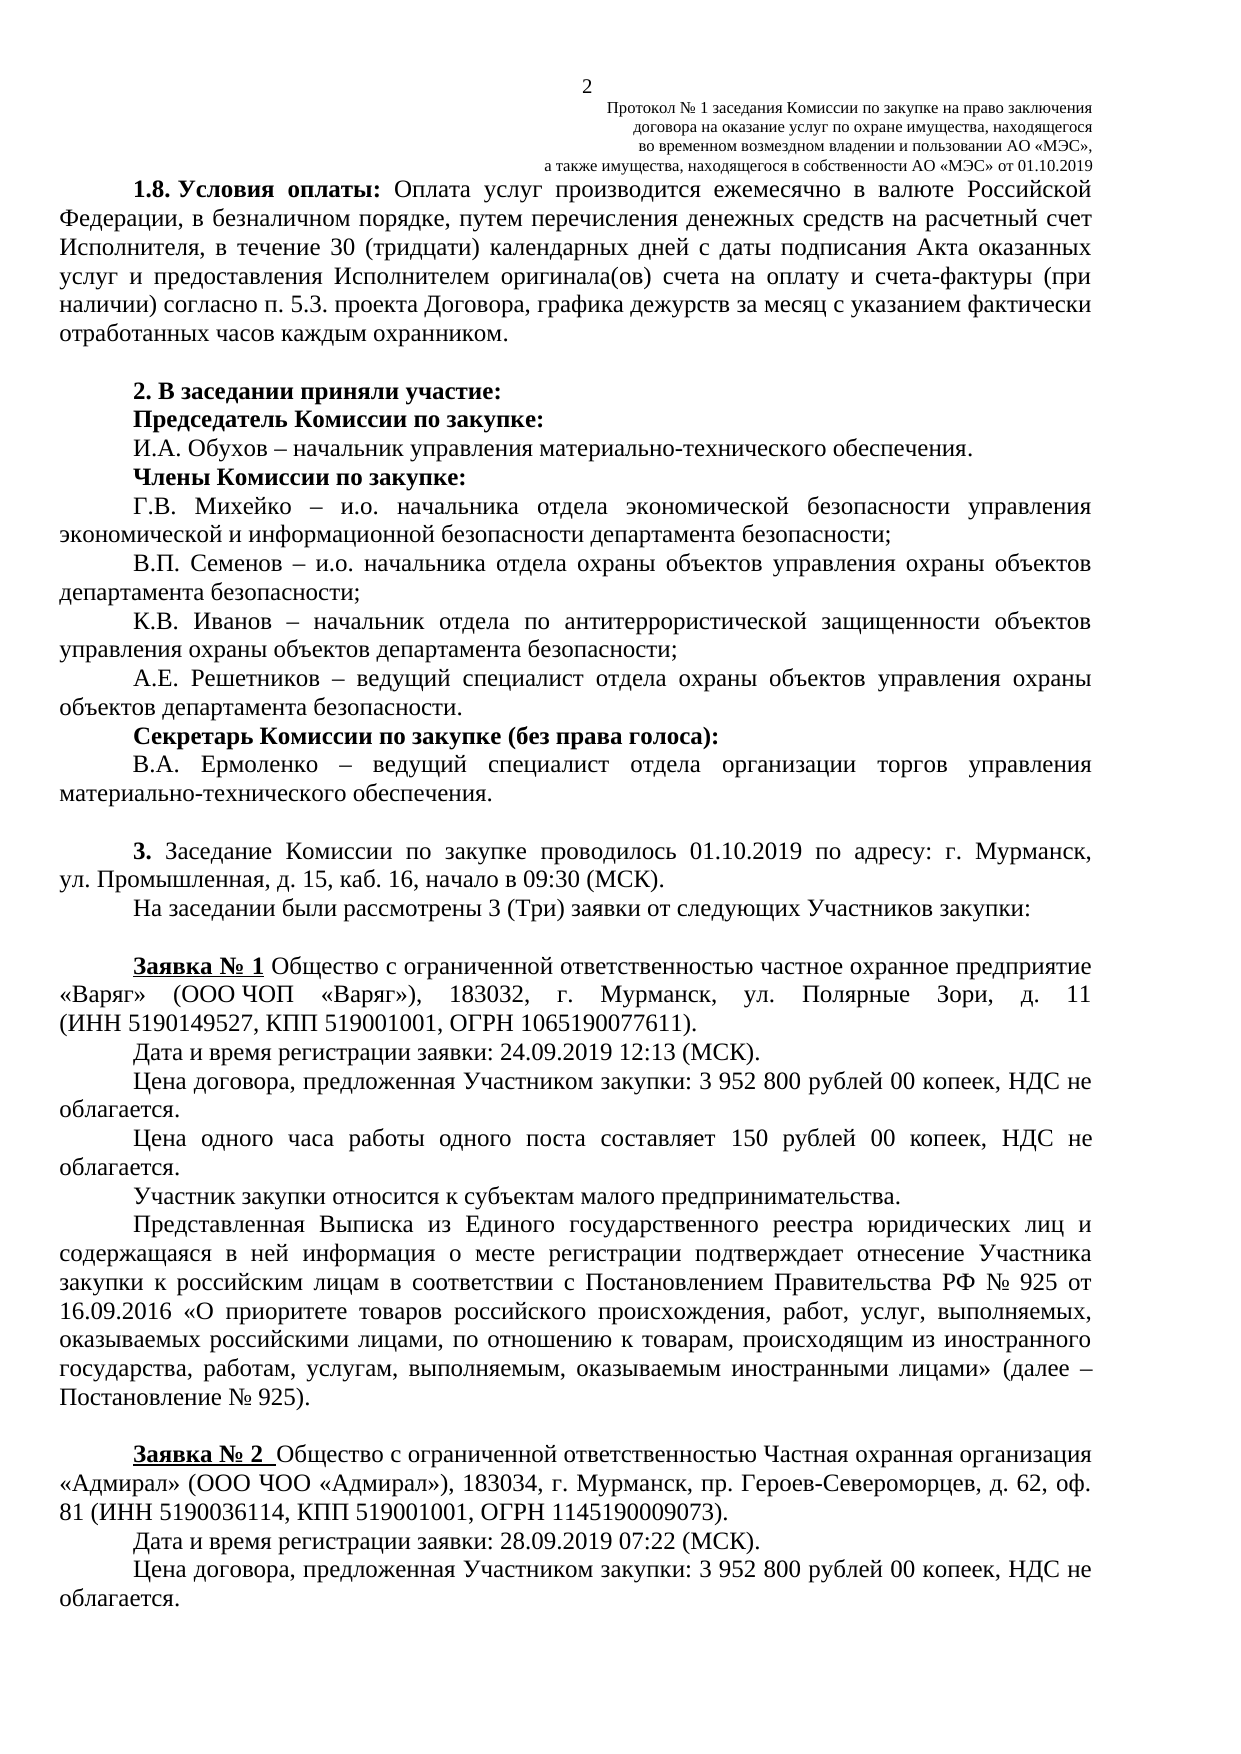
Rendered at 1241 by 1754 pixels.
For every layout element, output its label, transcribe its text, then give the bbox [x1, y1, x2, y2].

text Г.В. Михейко – и.о. начальника отдела экономической безопасности управления экономической и информационной безопасности департамента безопасности; [59, 491, 1092, 548]
text И.А. Обухов – начальник управления материально-технического обеспечения. [59, 433, 1092, 462]
text Цена договора, предложенная Участником закупки: 3 952 800 рублей 00 копеек, НДС не облагается. [59, 1066, 1092, 1123]
text Цена одного часа работы одного поста составляет 150 рублей 00 копеек, НДС не облагается. [59, 1123, 1092, 1181]
list Условия оплаты: Оплата услуг производится ежемесячно в валюте Российской Федерации, в безналичном порядке, путем перечисления денежных средств на расчетный счет Исполнителя, в течение 30 (тридцати) календарных дней с даты подписания Акта оказанных услуг и предоставления Исполнителем оригинала(ов) счета на оплату и счета-фактуры (при наличии) согласно п. 5.3. проекта Договора, графика дежурств за месяц с указанием фактически отработанных часов каждым охранником. [59, 174, 1092, 347]
text Участник закупки относится к субъектам малого предпринимательства. [59, 1181, 1092, 1209]
text Цена договора, предложенная Участником закупки: 3 952 800 рублей 00 копеек, НДС не облагается. [59, 1554, 1092, 1612]
text К.В. Иванов – начальник отдела по антитеррористической защищенности объектов управления охраны объектов департамента безопасности; [59, 606, 1092, 663]
text Дата и время регистрации заявки: 24.09.2019 12:13 (МСК). [59, 1037, 1092, 1066]
subtitle 3. Заседание Комиссии по закупке проводилось 01.10.2019 по адресу: г. Мурманск, ул. Промышленная, д. 15, каб. 16, начало в 09:30 (МСК). [59, 836, 1092, 893]
text Представленная Выписка из Единого государственного реестра юридических лиц и содержащаяся в ней информация о месте регистрации подтверждает отнесение Участника закупки к российским лицам в соответствии с Постановлением Правительства РФ № 925 от 16.09.2016 «О приоритете товаров российского происхождения, работ, услуг, выполняемых, оказываемых российскими лицами, по отношению к товарам, происходящим из иностранного государства, работам, услугам, выполняемым, оказываемым иностранными лицами» (далее – Постановление № 925). [59, 1209, 1092, 1411]
text Секретарь Комиссии по закупке (без права голоса): [59, 721, 1092, 749]
text В.А. Ермоленко – ведущий специалист отдела организации торгов управления материально-технического обеспечения. [59, 749, 1092, 807]
text А.Е. Решетников – ведущий специалист отдела охраны объектов управления охраны объектов департамента безопасности. [59, 663, 1092, 721]
text Председатель Комиссии по закупке: [59, 404, 1092, 433]
text Заявка № 1 Общество с ограниченной ответственностью частное охранное предприятие «Варяг» (ООО ЧОП «Варяг»), 183032, г. Мурманск, ул. Полярные Зори, д. 11 (ИНН 5190149527, КПП 519001001, ОГРН 1065190077611). [59, 951, 1092, 1037]
text Члены Комиссии по закупке: [59, 462, 1092, 491]
text В.П. Семенов – и.о. начальника отдела охраны объектов управления охраны объектов департамента безопасности; [59, 548, 1092, 606]
text Заявка № 2 Общество с ограниченной ответственностью Частная охранная организация «Адмирал» (ООО ЧОО «Адмирал»), 183034, г. Мурманск, пр. Героев-Североморцев, д. 62, оф. 81 (ИНН 5190036114, КПП 519001001, ОГРН 1145190009073). [59, 1439, 1092, 1526]
text На заседании были рассмотрены 3 (Три) заявки от следующих Участников закупки: [59, 893, 1092, 922]
text 2. В заседании приняли участие: [59, 376, 1092, 404]
text Дата и время регистрации заявки: 28.09.2019 07:22 (МСК). [59, 1526, 1092, 1554]
